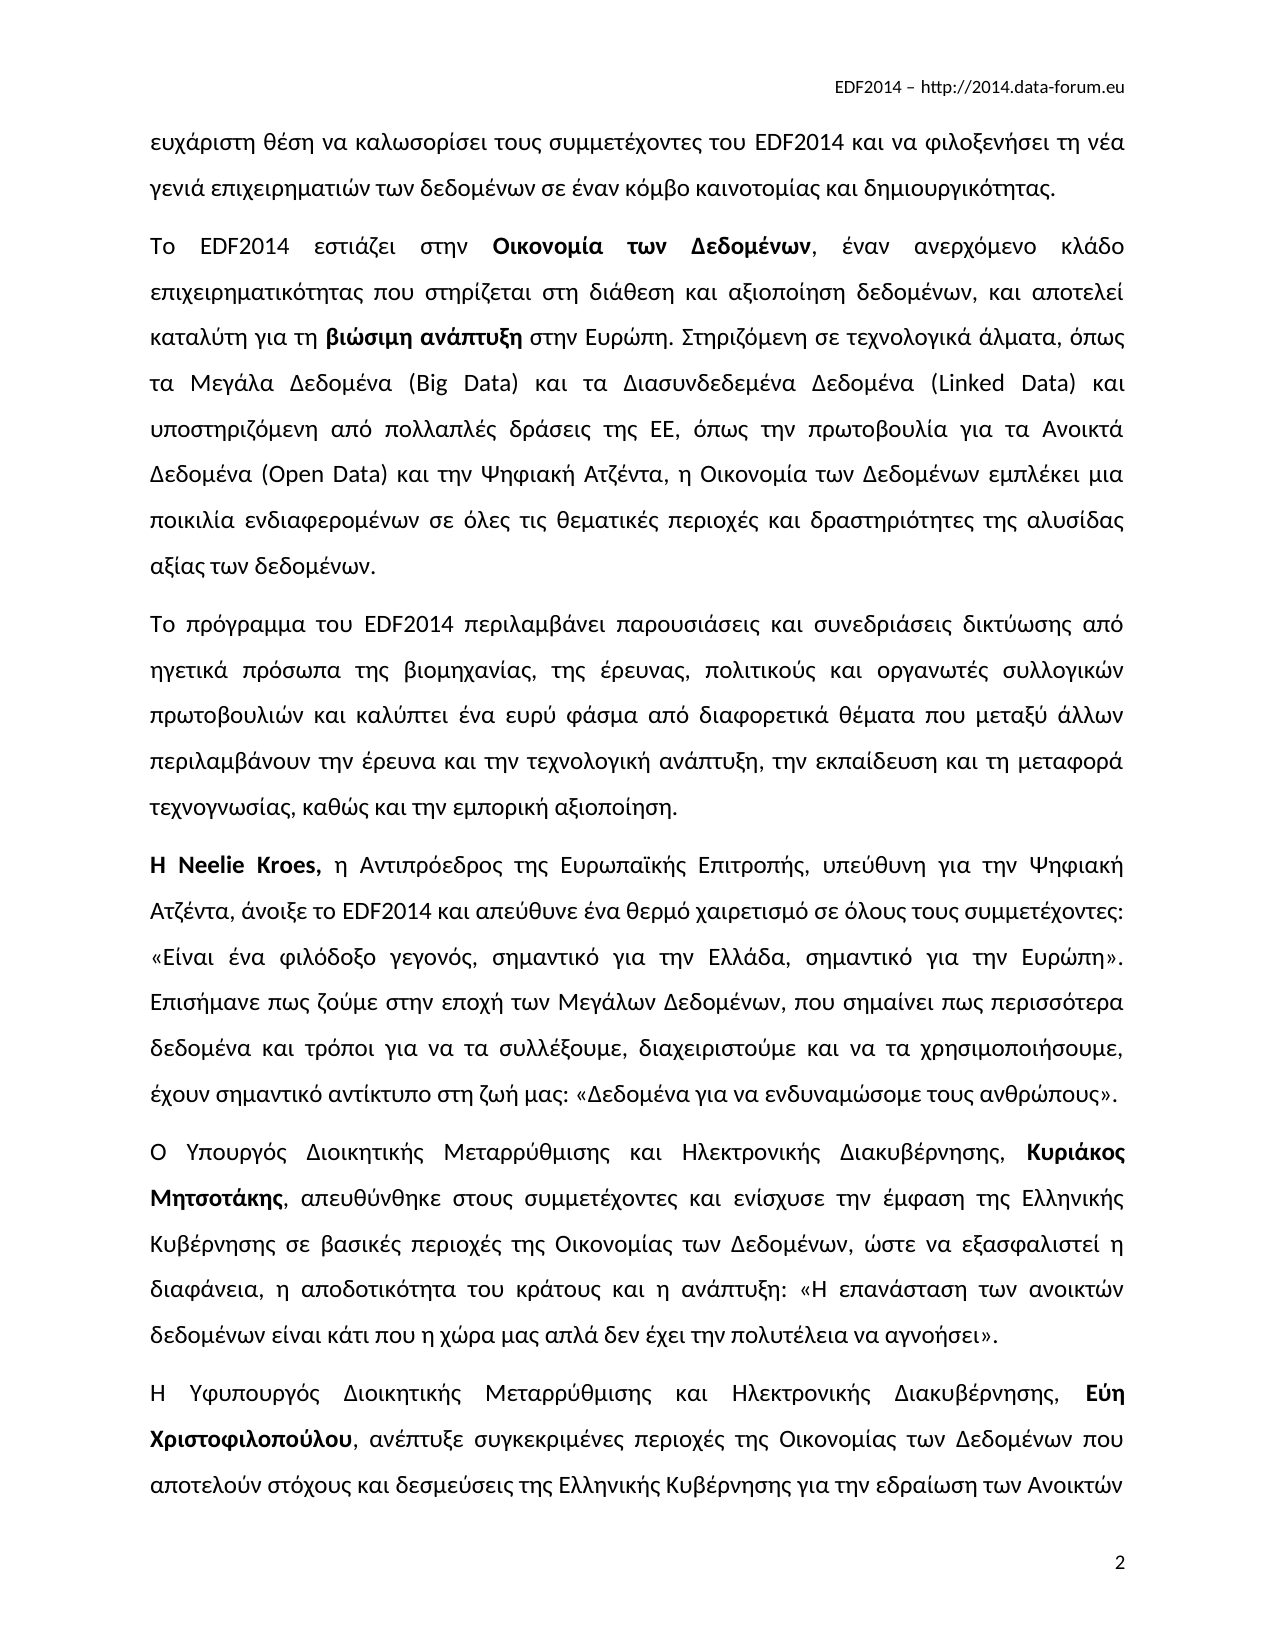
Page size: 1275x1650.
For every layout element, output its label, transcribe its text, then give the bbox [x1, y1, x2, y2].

text Ο Υπουργός Διοικητικής Μεταρρύθμισης και Ηλεκτρονικής Διακυβέρνησης, Κυριάκος Μητσοτάκης, απευθύνθηκε στους συμμετέχοντες και ενίσχυσε την έμφαση της Ελληνικής Κυβέρνησης σε βασικές περιοχές της Οικονομίας των Δεδομένων, ώστε να εξασφαλιστεί η διαφάνεια, η αποδοτικότητα του κράτους και η ανάπτυξη: «Η επανάσταση των ανοικτών δεδομένων είναι κάτι που η χώρα μας απλά δεν έχει την πολυτέλεια να αγνοήσει». [150, 1136, 1125, 1350]
text H Neelie Kroes, η Αντιπρόεδρος της Ευρωπαϊκής Επιτροπής, υπεύθυνη για την Ψηφιακή Ατζέντα, άνοιξε το EDF2014 και απεύθυνε ένα θερμό χαιρετισμό σε όλους τους συμμετέχοντες: «Είναι ένα φιλόδοξο γεγονός, σημαντικό για την Ελλάδα, σημαντικό για την Ευρώπη». Επισήμανε πως ζούμε στην εποχή των Μεγάλων Δεδομένων, που σημαίνει πως περισσότερα δεδομένα και τρόποι για να τα συλλέξουμε, διαχειριστούμε και να τα χρησιμοποιήσουμε, έχουν σημαντικό αντίκτυπο στη ζωή μας: «Δεδομένα για να ενδυναμώσομε τους ανθρώπους». [150, 849, 1125, 1108]
text Το EDF2014 εστιάζει στην Οικονομία των Δεδομένων, έναν ανερχόμενο κλάδο επιχειρηματικότητας που στηρίζεται στη διάθεση και αξιοποίηση δεδομένων, και αποτελεί καταλύτη για τη βιώσιμη ανάπτυξη στην Ευρώπη. Στηριζόμενη σε τεχνολογικά άλματα, όπως τα Μεγάλα Δεδομένα (Big Data) και τα Διασυνδεδεμένα Δεδομένα (Linked Data) και υποστηριζόμενη από πολλαπλές δράσεις της ΕΕ, όπως την πρωτοβουλία για τα Ανοικτά Δεδομένα (Open Data) και την Ψηφιακή Ατζέντα, η Οικονομία των Δεδομένων εμπλέκει μια ποικιλία ενδιαφερομένων σε όλες τις θεματικές περιοχές και δραστηριότητες της αλυσίδας αξίας των δεδομένων. [150, 230, 1125, 581]
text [150, 126, 1125, 202]
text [150, 1377, 1125, 1499]
text Το πρόγραμμα του EDF2014 περιλαμβάνει παρουσιάσεις και συνεδριάσεις δικτύωσης από ηγετικά πρόσωπα της βιομηχανίας, της έρευνας, πολιτικούς και οργανωτές συλλογικών πρωτοβουλιών και καλύπτει ένα ευρύ φάσμα από διαφορετικά θέματα που μεταξύ άλλων περιλαμβάνουν την έρευνα και την τεχνολογική ανάπτυξη, την εκπαίδευση και τη μεταφορά τεχνογνωσίας, καθώς και την εμπορική αξιοποίηση. [150, 608, 1125, 822]
